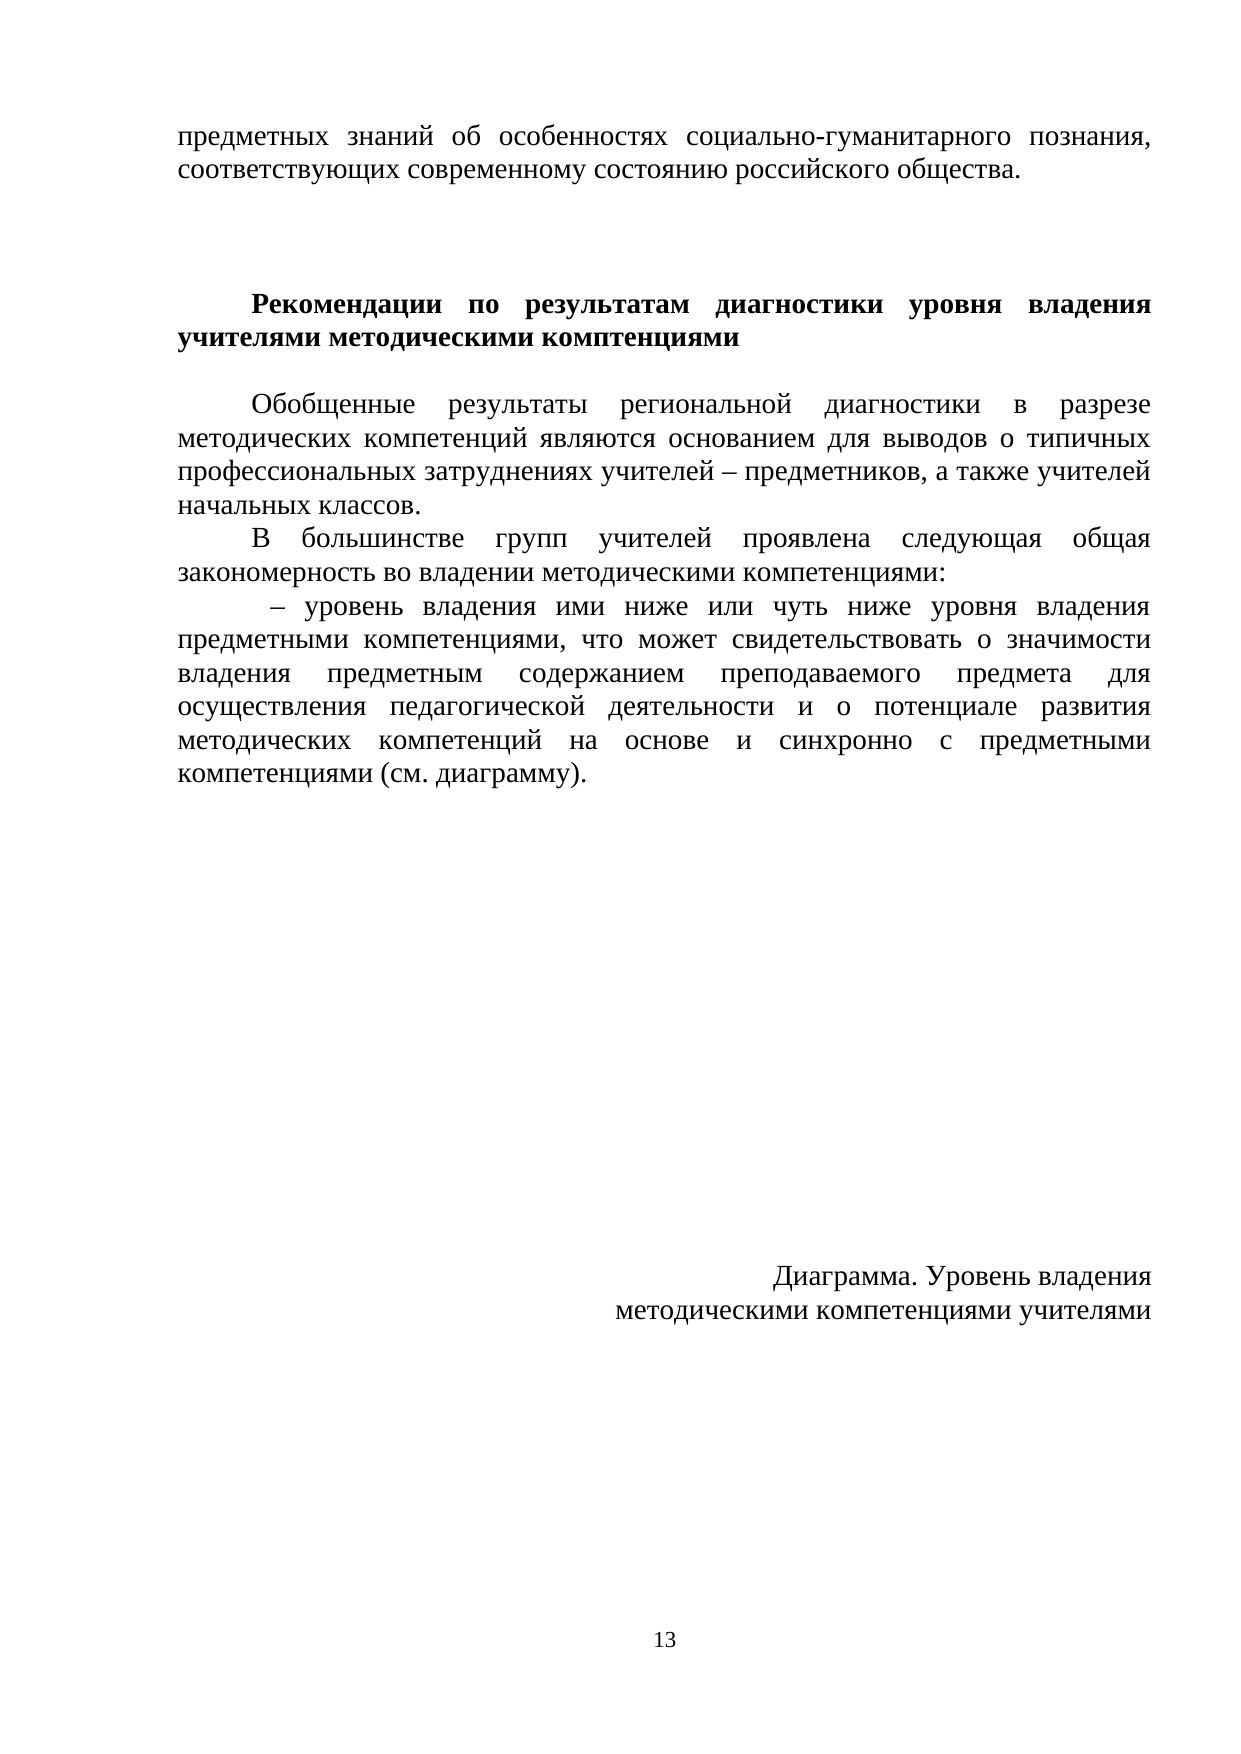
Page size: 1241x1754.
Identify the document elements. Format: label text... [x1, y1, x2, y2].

text Обобщенные результаты региональной диагностики в разрезе методических компетенций являются основанием для выводов о типичных профессиональных затруднениях учителей – предметников, а также учителей начальных классов. [177, 386, 1152, 521]
text Диаграмма. Уровень владения [177, 1258, 1152, 1292]
text методическими компетенциями учителями [177, 1292, 1152, 1326]
text Рекомендации по результатам диагностики уровня владения учителями методическими комптенциями [177, 286, 1152, 353]
text – уровень владения ими ниже или чуть ниже уровня владения предметными компетенциями, что может свидетельствовать о значимости владения предметным содержанием преподаваемого предмета для осуществления педагогической деятельности и о потенциале развития методических компетенций на основе и синхронно с предметными компетенциями (см. диаграмму). [177, 588, 1152, 789]
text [177, 118, 1152, 185]
text В большинстве групп учителей проявлена следующая общая закономерность во владении методическими компетенциями: [177, 521, 1152, 588]
